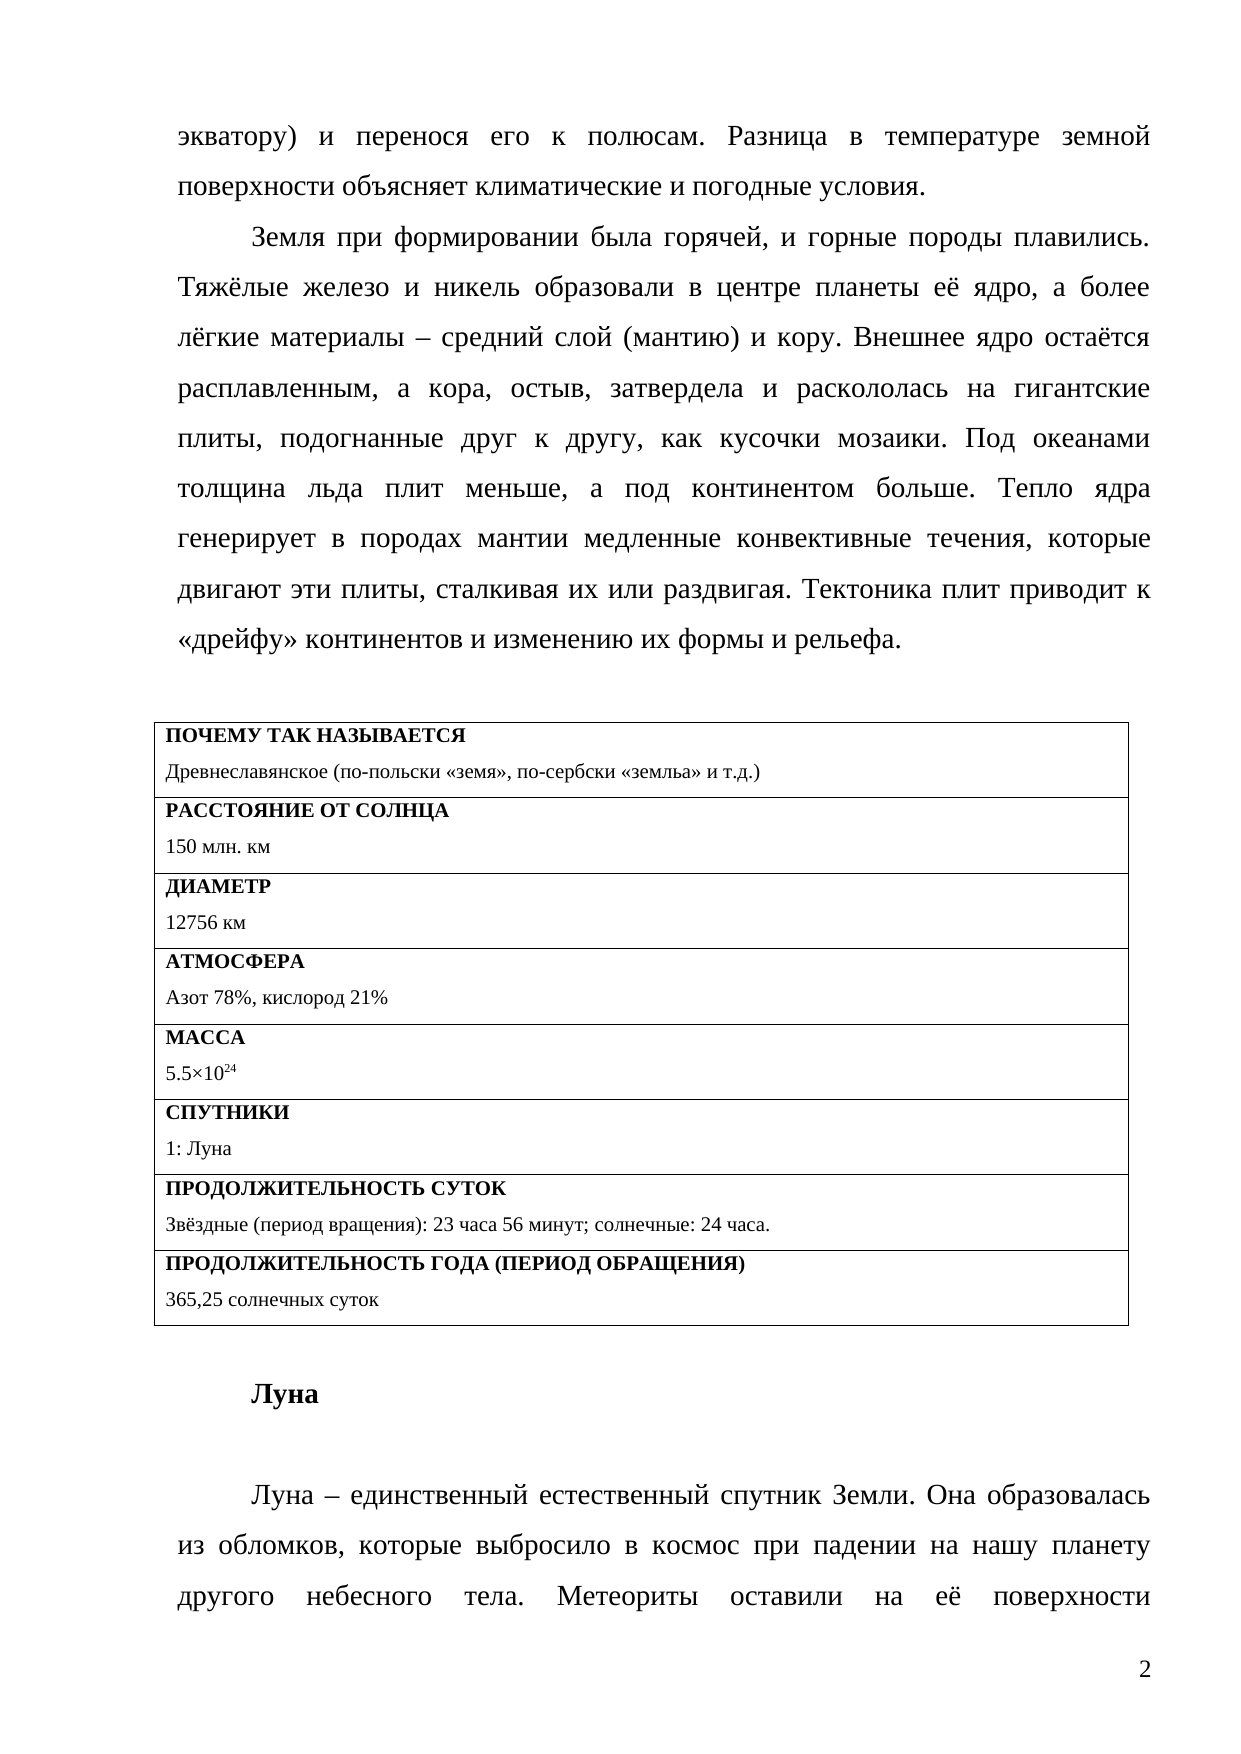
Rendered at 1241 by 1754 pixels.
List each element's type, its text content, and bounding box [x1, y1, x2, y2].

table_cell РАССТОЯНИЕ ОТ СОЛНЦА 150 млн. км [155, 798, 1128, 873]
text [177, 118, 1152, 202]
table_cell СПУТНИКИ 1: Луна [155, 1100, 1128, 1174]
table_cell АТМОСФЕРА Азот 78%, кислород 21% [155, 949, 1128, 1023]
text Земля при формировании была горячей, и горные породы плавились. Тяжёлые железо и никель образовали в центре планеты её ядро, а более лёгкие материалы – средний слой (мантию) и кору. Внешнее ядро остаётся расплавленным, а кора, остыв, затвердела и раскололась на гигантские плиты, подогнанные друг к другу, как кусочки мозаики. Под океанами толщина льда плит меньше, а под континентом больше. Тепло ядра генерирует в породах мантии медленные конвективные течения, которые двигают эти плиты, сталкивая их или раздвигая. Тектоника плит приводит к «дрейфу» континентов и изменению их формы и рельефа. [177, 219, 1152, 655]
text Луна [177, 1377, 1152, 1410]
table_cell МАССА 5.5×1024 [155, 1025, 1128, 1099]
table_cell ПРОДОЛЖИТЕЛЬНОСТЬ ГОДА (ПЕРИОД ОБРАЩЕНИЯ) 365,25 солнечных суток [155, 1251, 1128, 1325]
table_header ПОЧЕМУ ТАК НАЗЫВАЕТСЯ Древнеславянское (по-польски «земя», по-сербски «земльа» и т.д.) [155, 723, 1128, 797]
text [177, 1477, 1152, 1611]
table_cell ПРОДОЛЖИТЕЛЬНОСТЬ СУТОК Звёздные (период вращения): 23 часа 56 минут; солнечные: 24 часа. [155, 1175, 1128, 1250]
table_cell ДИАМЕТР 12756 км [155, 874, 1128, 948]
